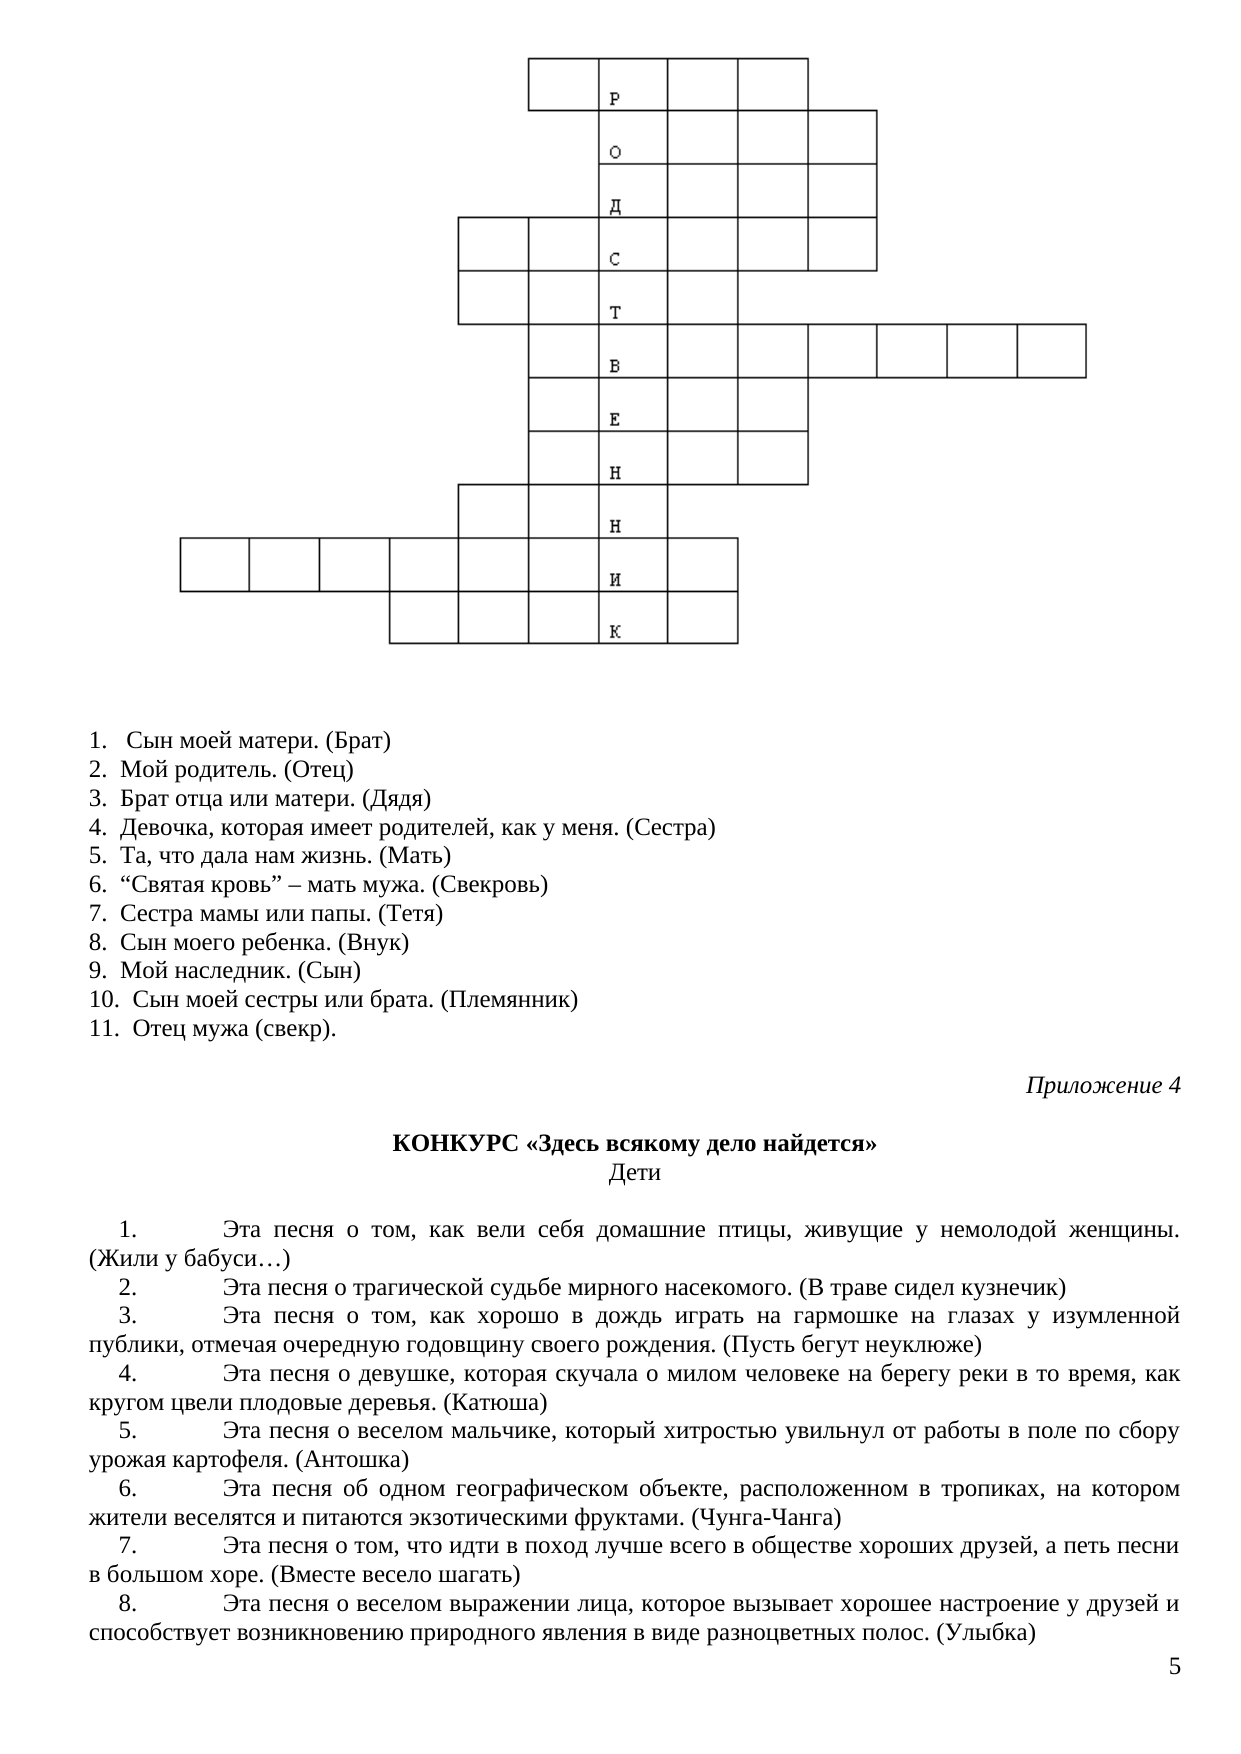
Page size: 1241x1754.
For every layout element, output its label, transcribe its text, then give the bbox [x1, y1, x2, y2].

list Эта песня о веселом выражении лица, которое вызывает хорошее настроение у друзей и способствует возникновению природного явления в виде разноцветных полос. (Улыбка) [89, 1588, 1181, 1645]
list Эта песня о том, как вели себя домашние птицы, живущие у немолодой женщины. (Жили у бабуси…) [89, 1214, 1181, 1272]
list Эта песня о девушке, которая скучала о милом человеке на берегу реки в то время, как кругом цвели плодовые деревья. (Катюша) [89, 1358, 1181, 1415]
list Сын моей матери. (Брат) 2. Мой родитель. (Отец) 3. Брат отца или матери. (Дядя) 4. Девочка, которая имеет родителей, как у меня. (Сестра) 5. Та, что дала нам жизнь. (Мать) 6. “Святая кровь” – мать мужа. (Свекровь) 7. Сестра мамы или папы. (Тетя) 8. Сын моего ребенка. (Внук) 9. Мой наследник. (Сын) 10. Сын моей сестры или брата. (Племянник) 11. Отец мужа (свекр). [89, 725, 1181, 1042]
text Дети [89, 1157, 1181, 1185]
list Эта песня о том, как хорошо в дождь играть на гармошке на глазах у изумленной публики, отмечая очередную годовщину своего рождения. (Пусть бегут неуклюже) [89, 1300, 1181, 1358]
text Приложение 4 [89, 1070, 1181, 1099]
list Эта песня об одном географическом объекте, расположенном в тропиках, на котором жители веселятся и питаются экзотическими фруктами. (Чунга-Чанга) [89, 1473, 1181, 1530]
list Эта песня о трагической судьбе мирного насекомого. (В траве сидел кузнечик) [89, 1272, 1181, 1300]
picture [171, 44, 1099, 668]
text КОНКУРС «Здесь всякому дело найдется» [89, 1128, 1181, 1157]
list Эта песня о том, что идти в поход лучше всего в обществе хороших друзей, а петь песни в большом хоре. (Вместе весело шагать) [89, 1530, 1181, 1588]
list Эта песня о веселом мальчике, который хитростью увильнул от работы в поле по сбору урожая картофеля. (Антошка) [89, 1415, 1181, 1473]
